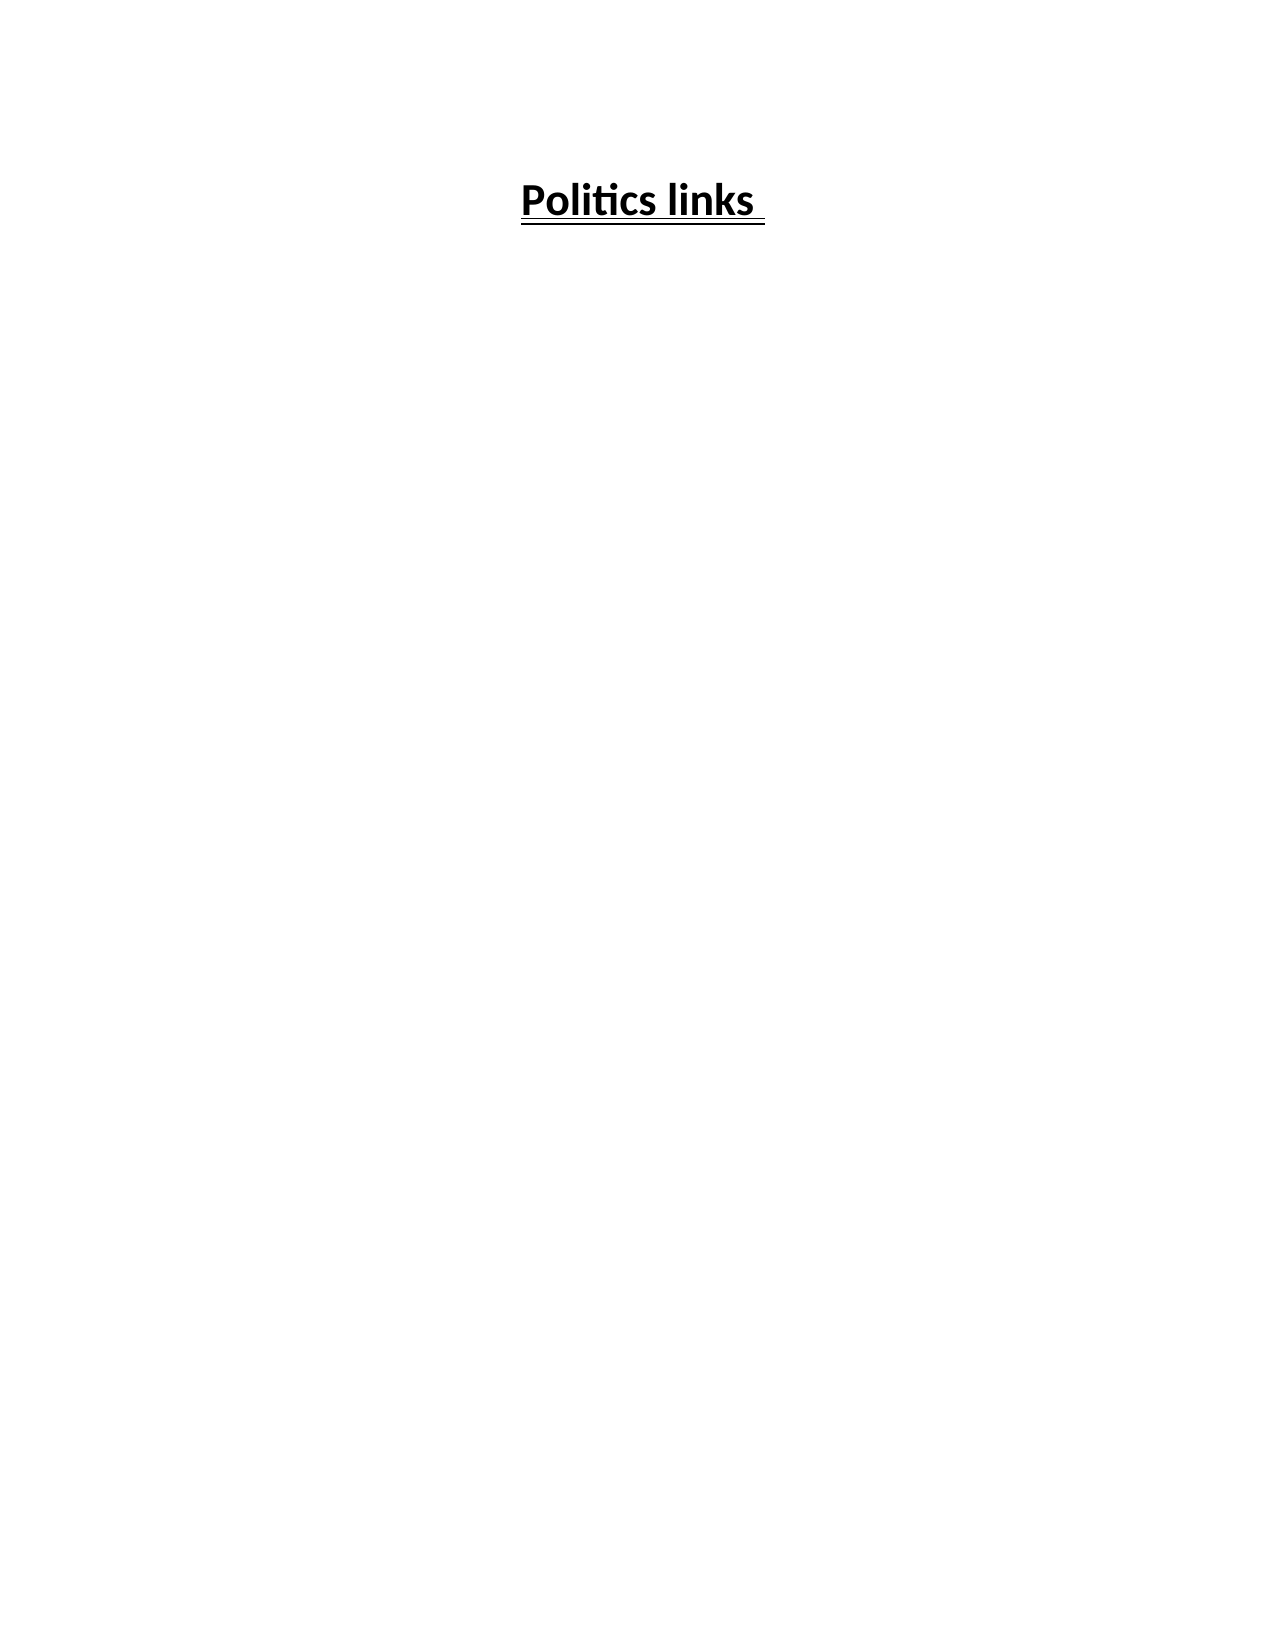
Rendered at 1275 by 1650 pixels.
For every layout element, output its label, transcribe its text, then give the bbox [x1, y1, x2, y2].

subtitle Politics links [187, 171, 1087, 227]
